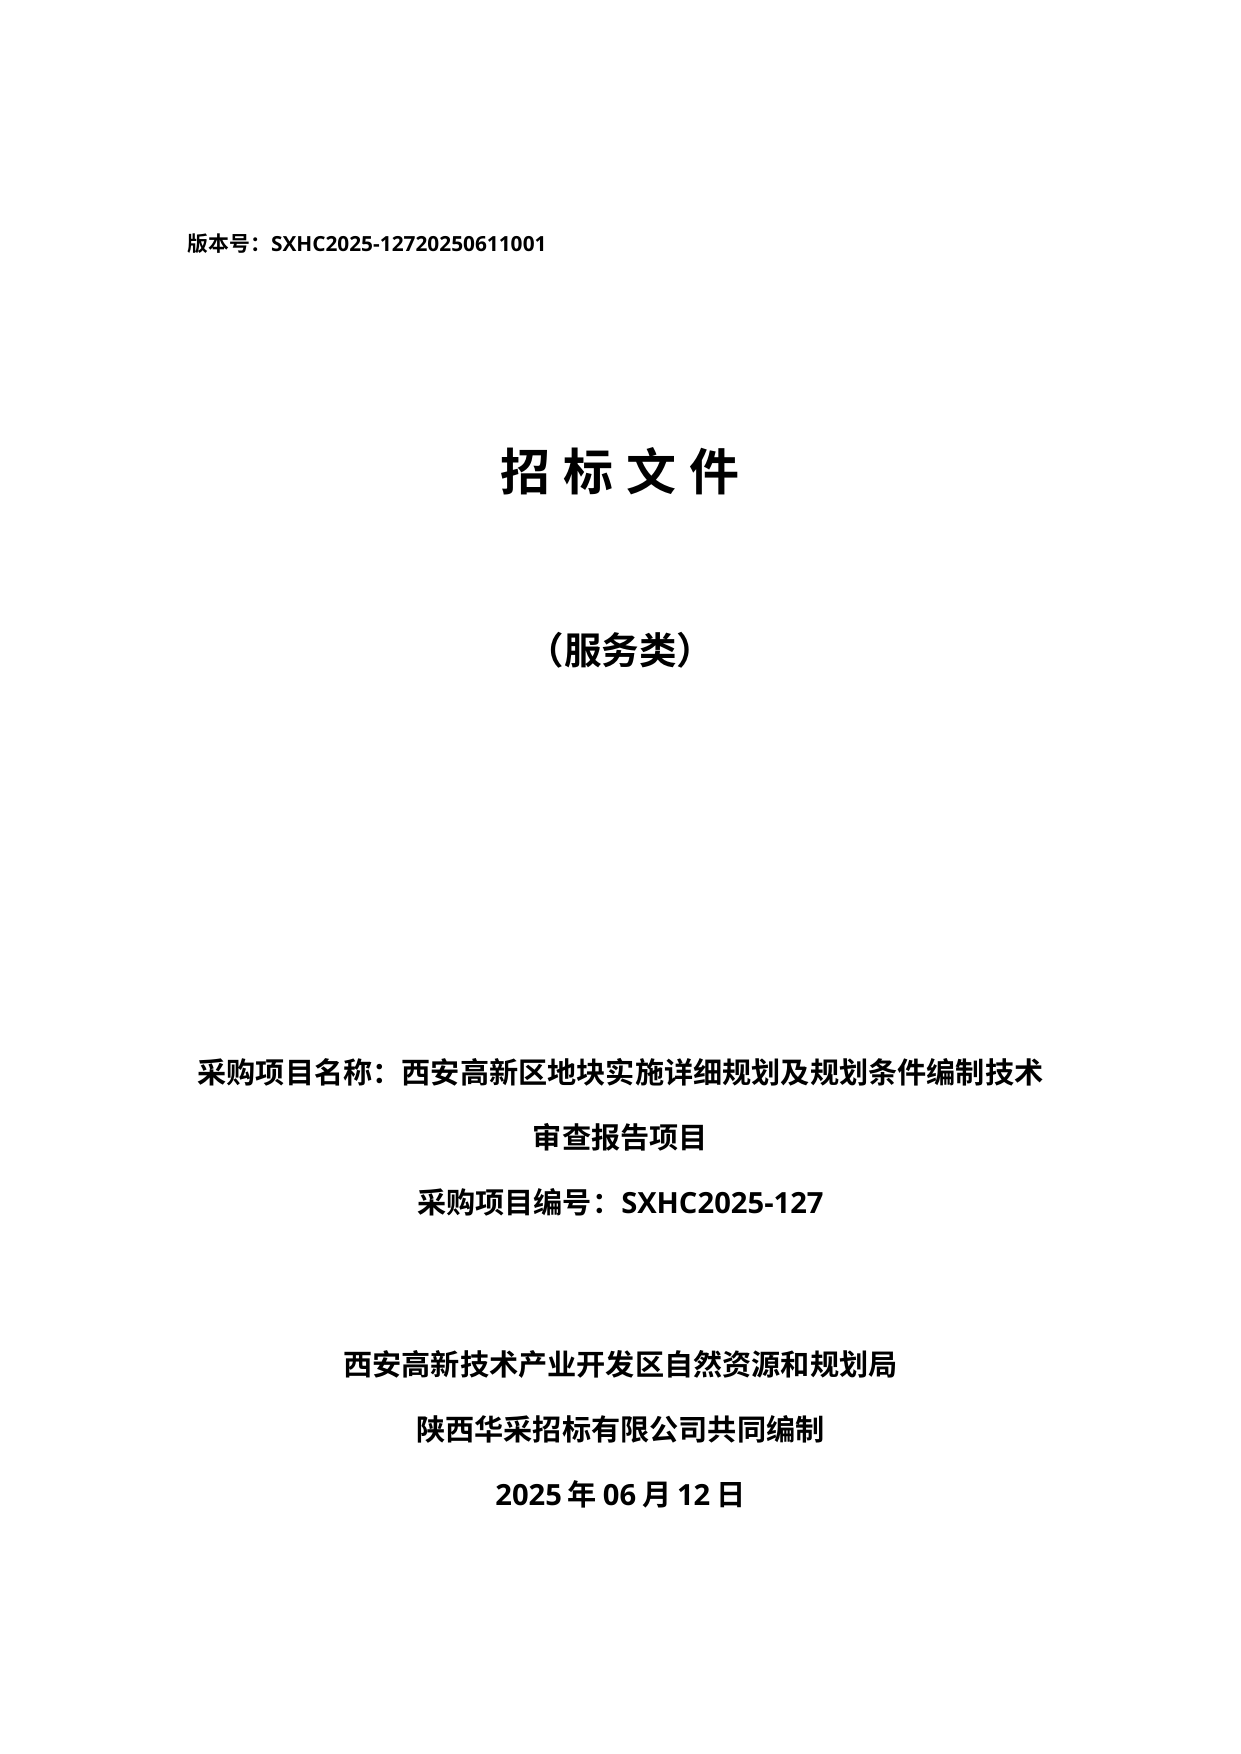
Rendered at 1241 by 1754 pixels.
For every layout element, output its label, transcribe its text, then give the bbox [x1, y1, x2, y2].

text 采购项目编号：SXHC2025-127 [187, 1169, 1053, 1332]
text 版本号：SXHC2025-12720250611001 [187, 227, 1053, 422]
text 陕西华采招标有限公司共同编制 [187, 1397, 1053, 1462]
text 招 标 文 件 [187, 422, 1053, 617]
text （服务类） [187, 617, 1053, 1039]
text 采购项目名称：西安高新区地块实施详细规划及规划条件编制技术审查报告项目 [187, 1039, 1053, 1169]
text 西安高新技术产业开发区自然资源和规划局 [187, 1332, 1053, 1397]
text 2025年06月12日 [187, 1462, 1053, 1527]
